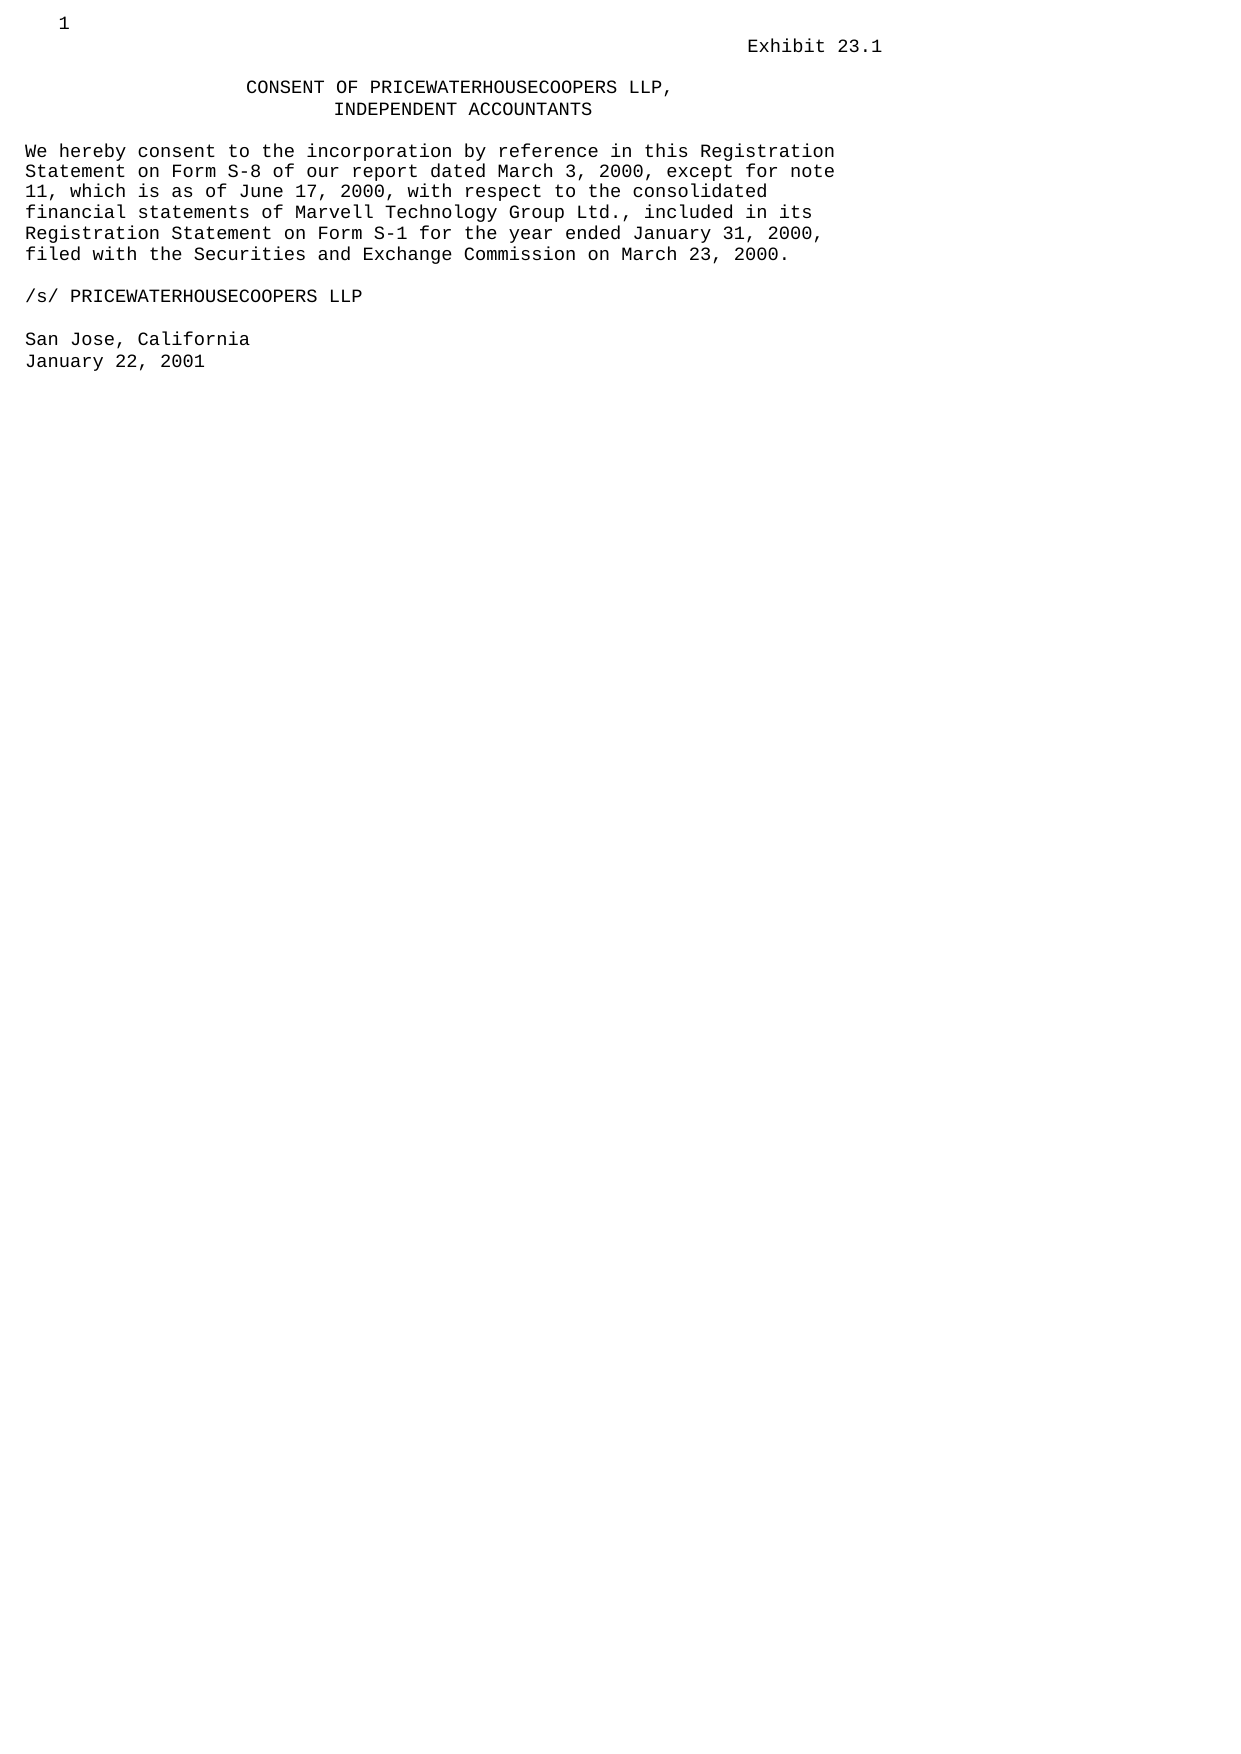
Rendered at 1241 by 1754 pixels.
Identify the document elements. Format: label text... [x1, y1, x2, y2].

text We hereby consent to the incorporation by reference in this Registration Statement on Form S-8 of our report dated March 3, 2000, except for note 11, which is as of June 17, 2000, with respect to the consolidated financial statements of Marvell Technology Group Ltd., included in its Registration Statement on Form S-1 for the year ended January 31, 2000, filed with the Securities and Exchange Commission on March 23, 2000. [25, 141, 861, 266]
text CONSENT OF PRICEWATERHOUSECOOPERS LLP, [246, 77, 1090, 99]
text 1 [58, 14, 1090, 35]
text Exhibit 23.1 [25, 35, 882, 56]
text INDEPENDENT ACCOUNTANTS [333, 99, 1090, 119]
text January 22, 2001 [25, 351, 1090, 372]
text /s/ PRICEWATERHOUSECOOPERS LLP [25, 287, 1090, 308]
text San Jose, California [25, 329, 1090, 351]
